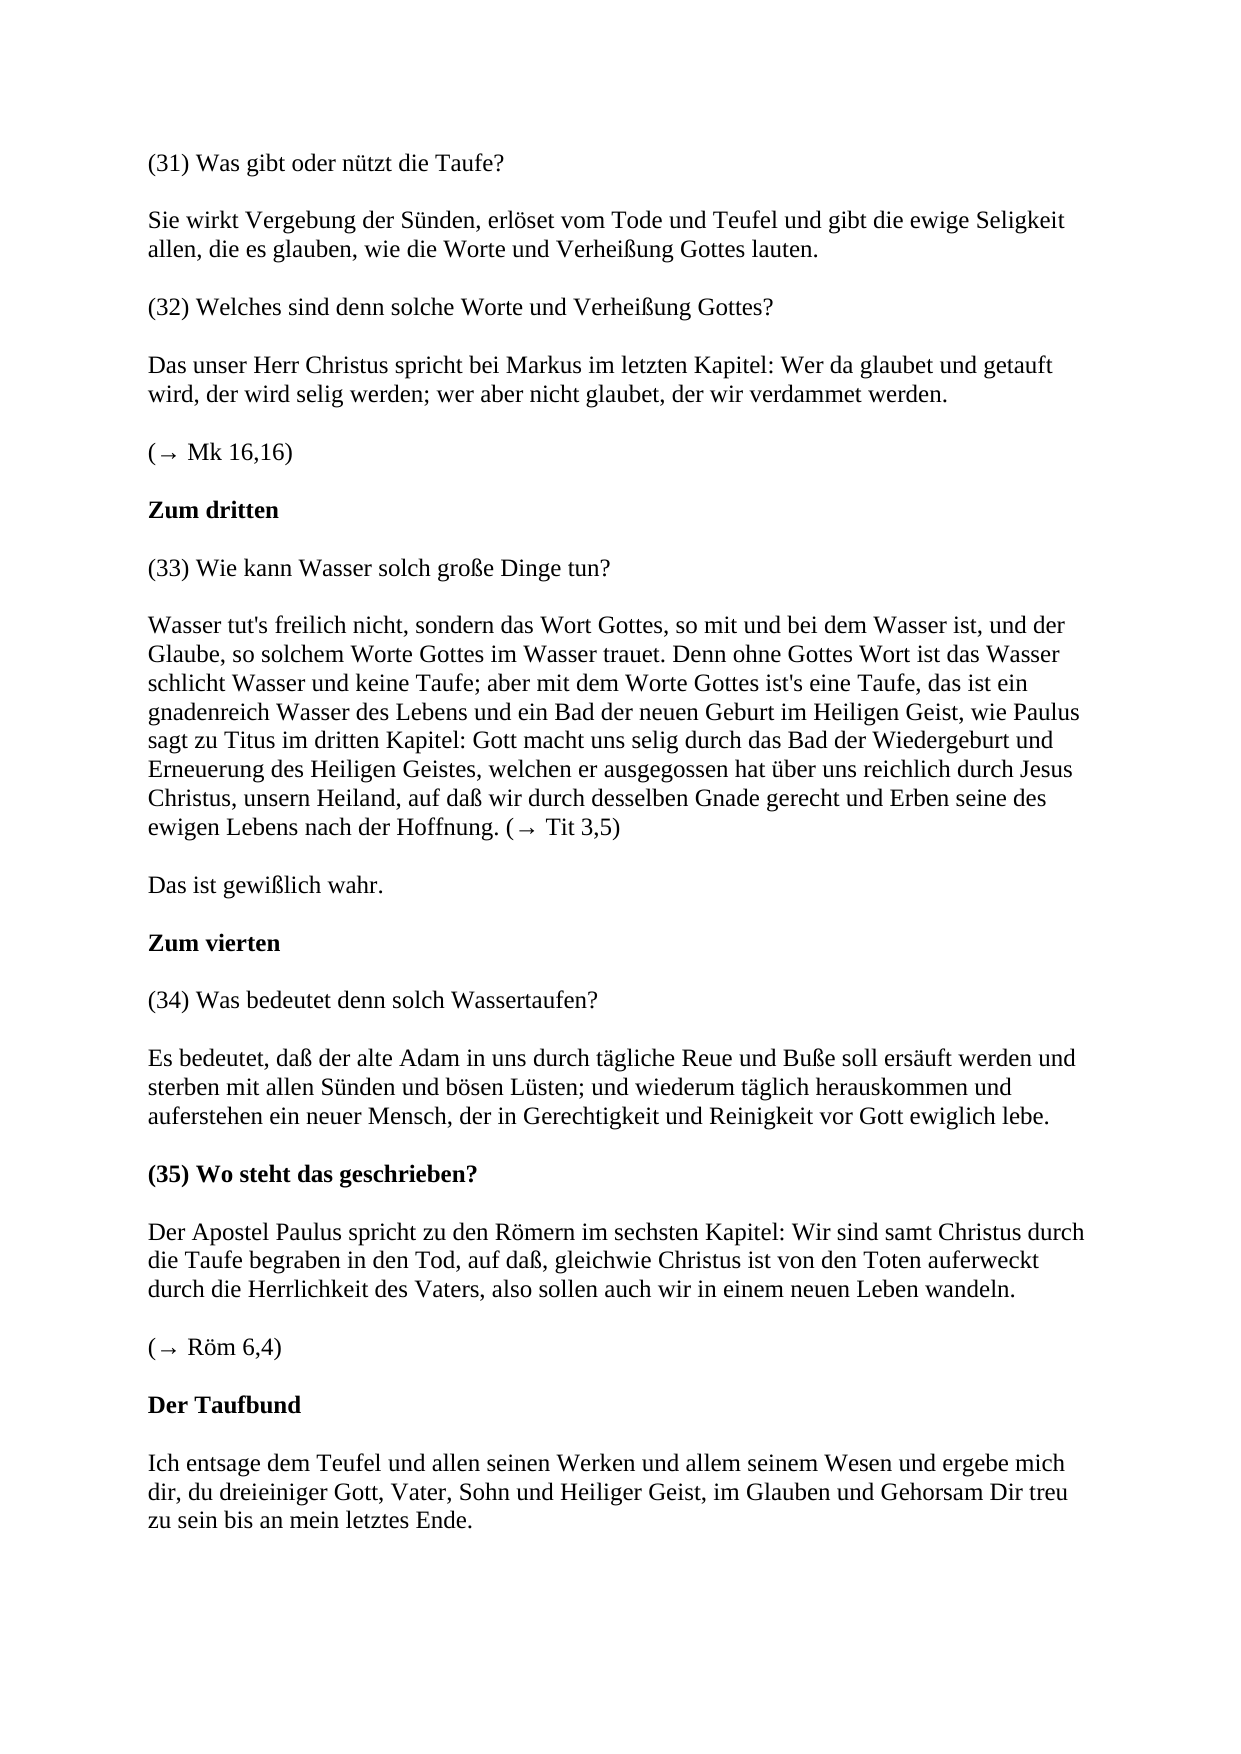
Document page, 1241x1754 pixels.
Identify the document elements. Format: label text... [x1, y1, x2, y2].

text Der Taufbund [148, 1390, 1093, 1419]
text (33) Wie kann Wasser solch große Dinge tun? [148, 553, 1093, 581]
text Ich entsage dem Teufel und allen seinen Werken und allem seinem Wesen und ergebe mich dir, du dreieiniger Gott, Vater, Sohn und Heiliger Geist, im Glauben und Gehorsam Dir treu zu sein bis an mein letztes Ende. [148, 1448, 1093, 1534]
text Es bedeutet, daß der alte Adam in uns durch tägliche Reue und Buße soll ersäuft werden und sterben mit allen Sünden und bösen Lüsten; und wiederum täglich herauskommen und auferstehen ein neuer Mensch, der in Gerechtigkeit und Reinigkeit vor Gott ewiglich lebe. [148, 1043, 1093, 1130]
text Zum vierten [148, 928, 1093, 956]
text Der Apostel Paulus spricht zu den Römern im sechsten Kapitel: Wir sind samt Christus durch die Taufe begraben in den Tod, auf daß, gleichwie Christus ist von den Toten auferweckt durch die Herrlichkeit des Vaters, also sollen auch wir in einem neuen Leben wandeln. [148, 1217, 1093, 1303]
text (32) Welches sind denn solche Worte und Verheißung Gottes? [148, 292, 1093, 321]
text Das unser Herr Christus spricht bei Markus im letzten Kapitel: Wer da glaubet und getauft wird, der wird selig werden; wer aber nicht glaubet, der wir verdammet werden. [148, 350, 1093, 408]
text (34) Was bedeutet denn solch Wassertaufen? [148, 986, 1093, 1014]
text Sie wirkt Vergebung der Sünden, erlöset vom Tode und Teufel und gibt die ewige Seligkeit allen, die es glauben, wie die Worte und Verheißung Gottes lauten. [148, 206, 1093, 263]
text (35) Wo steht das geschrieben? [148, 1159, 1093, 1188]
text Zum dritten [148, 495, 1093, 523]
text (→ Mk 16,16) [148, 437, 1093, 466]
text Wasser tut's freilich nicht, sondern das Wort Gottes, so mit und bei dem Wasser ist, und der Glaube, so solchem Worte Gottes im Wasser trauet. Denn ohne Gottes Wort ist das Wasser schlicht Wasser und keine Taufe; aber mit dem Worte Gottes ist's eine Taufe, das ist ein gnadenreich Wasser des Lebens und ein Bad der neuen Geburt im Heiligen Geist, wie Paulus sagt zu Titus im dritten Kapitel: Gott macht uns selig durch das Bad der Wiedergeburt und Erneuerung des Heiligen Geistes, welchen er ausgegossen hat über uns reichlich durch Jesus Christus, unsern Heiland, auf daß wir durch desselben Gnade gerecht und Erben seine des ewigen Lebens nach der Hoffnung. (→ Tit 3,5) [148, 611, 1093, 841]
text Das ist gewißlich wahr. [148, 870, 1093, 898]
text (→ Röm 6,4) [148, 1332, 1093, 1361]
text (31) Was gibt oder nützt die Taufe? [148, 148, 1093, 176]
